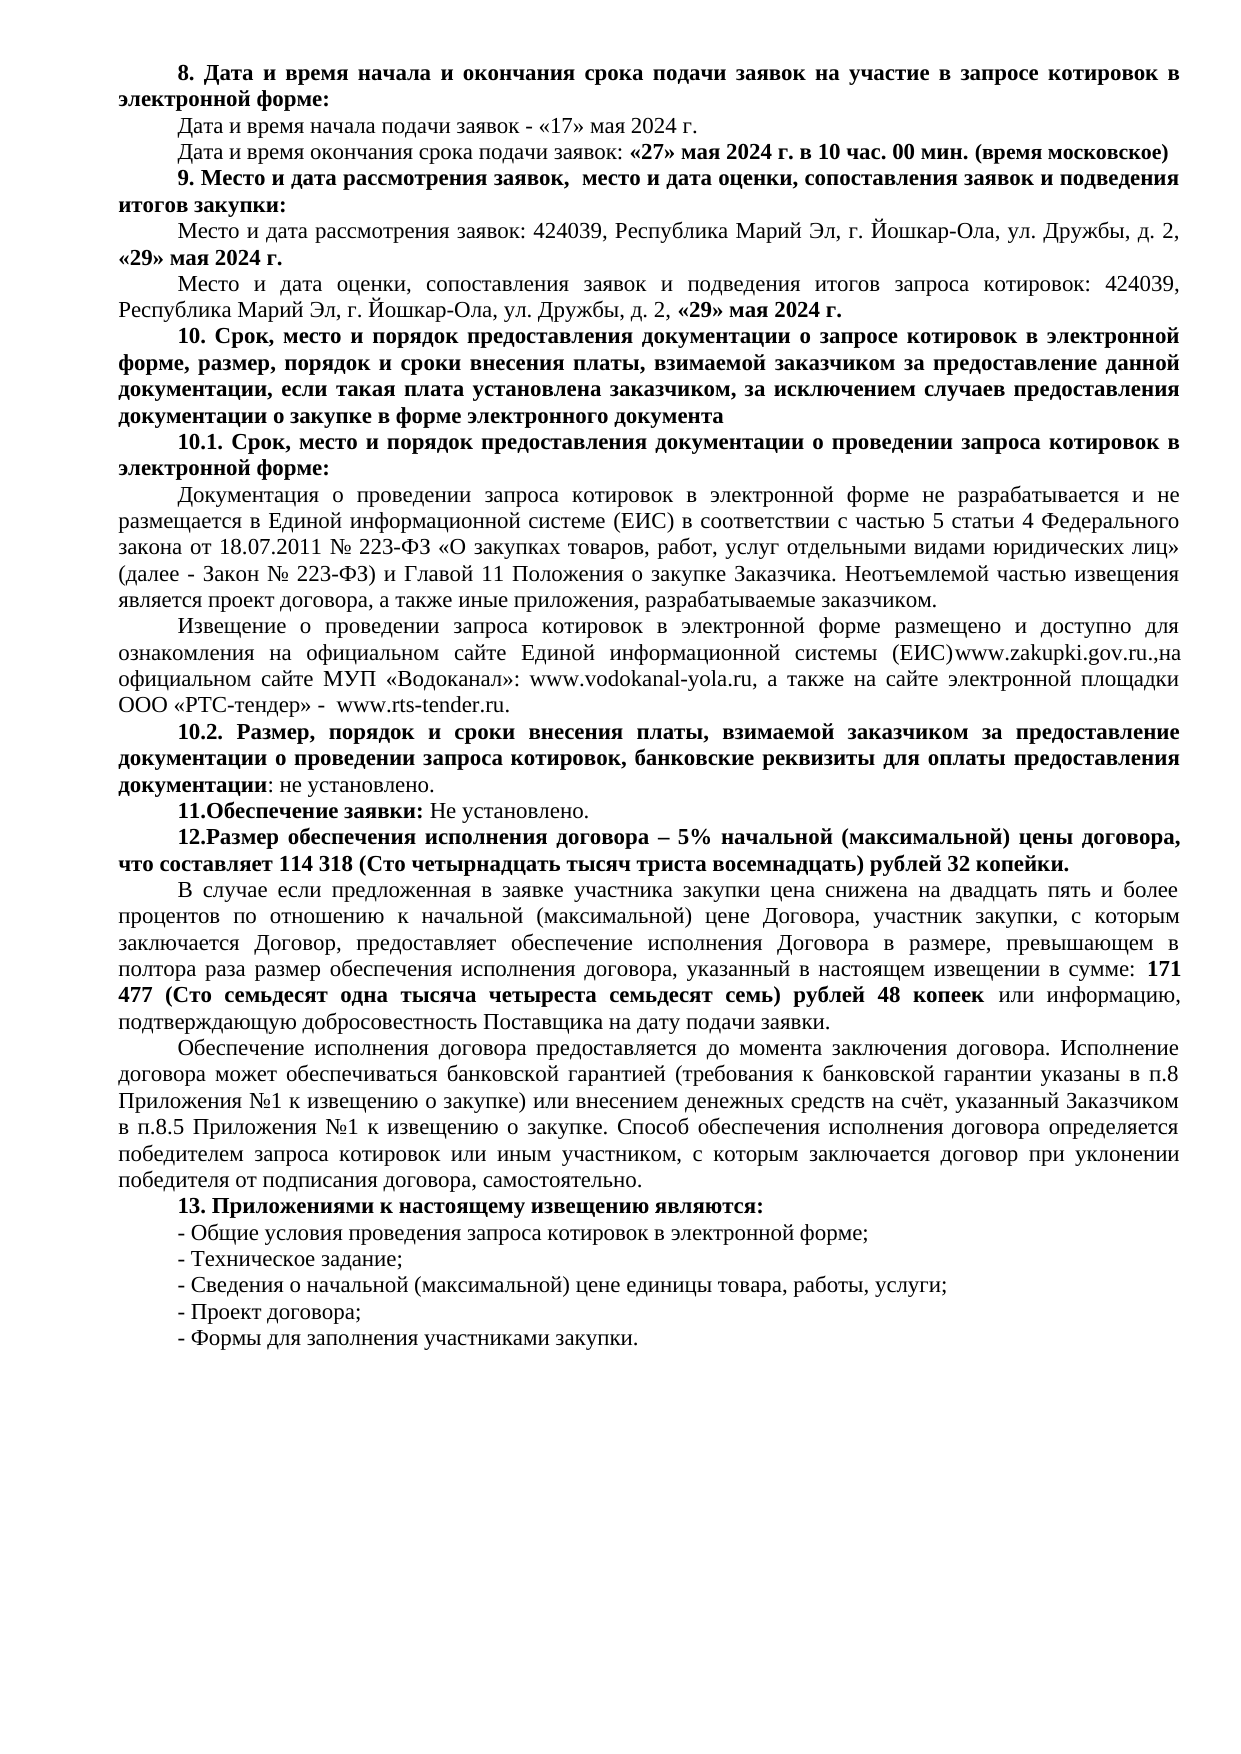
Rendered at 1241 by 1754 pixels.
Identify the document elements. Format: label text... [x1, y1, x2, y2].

subtitle 10.2. Размер, порядок и сроки внесения платы, взимаемой заказчиком за предоставление документации о проведении запроса котировок, банковские реквизиты для оплаты предоставления документации: не установлено. [118, 718, 1181, 797]
text 13. Приложениями к настоящему извещению являются: [118, 1192, 1181, 1219]
text Место и дата оценки, сопоставления заявок и подведения итогов запроса котировок: 424039, Республика Марий Эл, г. Йошкар-Ола, ул. Дружбы, д. 2, «29» мая 2024 г. [118, 270, 1181, 323]
text - Формы для заполнения участниками закупки. [118, 1324, 1181, 1350]
subtitle 10. Срок, место и порядок предоставления документации о запросе котировок в электронной форме, размер, порядок и сроки внесения платы, взимаемой заказчиком за предоставление данной документации, если такая плата установлена заказчиком, за исключением случаев предоставления документации о закупке в форме электронного документа [118, 323, 1181, 428]
text - Техническое задание; [118, 1245, 1181, 1271]
text Дата и время начала подачи заявок - «17» мая 2024 г. [118, 112, 1181, 138]
text Обеспечение исполнения договора предоставляется до момента заключения договора. Исполнение договора может обеспечиваться банковской гарантией (требования к банковской гарантии указаны в п.8 Приложения №1 к извещению о закупке) или внесением денежных средств на счёт, указанный Заказчиком в п.8.5 Приложения №1 к извещению о закупке. Способ обеспечения исполнения договора определяется победителем запроса котировок или иным участником, с которым заключается договор при уклонении победителя от подписания договора, самостоятельно. [118, 1034, 1181, 1192]
text Документация о проведении запроса котировок в электронной форме не разрабатывается и не размещается в Единой информационной системе (ЕИС) в соответствии с частью 5 статьи 4 Федерального закона от 18.07.2011 № 223-ФЗ «О закупках товаров, работ, услуг отдельными видами юридических лиц» (далее - Закон № 223-ФЗ) и Главой 11 Положения о закупке Заказчика. Неотъемлемой частью извещения является проект договора, а также иные приложения, разрабатываемые заказчиком. [118, 481, 1181, 612]
text 12.Размер обеспечения исполнения договора – 5% начальной (максимальной) цены договора, что составляет 114 318 (Сто четырнадцать тысяч триста восемнадцать) рублей 32 копейки. [118, 823, 1181, 876]
text 11.Обеспечение заявки: Не установлено. [118, 797, 1181, 823]
text Извещение о проведении запроса котировок в электронной форме размещено и доступно для ознакомления на официальном сайте Единой информационной системы (ЕИС)www.zakupki.gov.ru.,на официальном сайте МУП «Водоканал»: www.vodokanal-yola.ru, а также на сайте электронной площадки ООО «РТС-тендер» - www.rts-tender.ru. [118, 612, 1181, 718]
text Дата и время окончания срока подачи заявок: «27» мая 2024 г. в 10 час. 00 мин. (время московское) [118, 138, 1181, 164]
text - Общие условия проведения запроса котировок в электронной форме; [118, 1219, 1181, 1245]
subtitle 8. Дата и время начала и окончания срока подачи заявок на участие в запросе котировок в электронной форме: [118, 59, 1181, 112]
text - Проект договора; [118, 1298, 1181, 1324]
text 9. Место и дата рассмотрения заявок, место и дата оценки, сопоставления заявок и подведения итогов закупки: [118, 164, 1181, 217]
text В случае если предложенная в заявке участника закупки цена снижена на двадцать пять и более процентов по отношению к начальной (максимальной) цене Договора, участник закупки, с которым заключается Договор, предоставляет обеспечение исполнения Договора в размере, превышающем в полтора раза размер обеспечения исполнения договора, указанный в настоящем извещении в сумме: 171 477 (Сто семьдесят одна тысяча четыреста семьдесят семь) рублей 48 копеек или информацию, подтверждающую добросовестность Поставщика на дату подачи заявки. [118, 876, 1181, 1034]
subtitle 10.1. Срок, место и порядок предоставления документации о проведении запроса котировок в электронной форме: [118, 428, 1181, 481]
text Место и дата рассмотрения заявок: 424039, Республика Марий Эл, г. Йошкар-Ола, ул. Дружбы, д. 2, «29» мая 2024 г. [118, 217, 1181, 270]
text - Сведения о начальной (максимальной) цене единицы товара, работы, услуги; [118, 1271, 1181, 1298]
